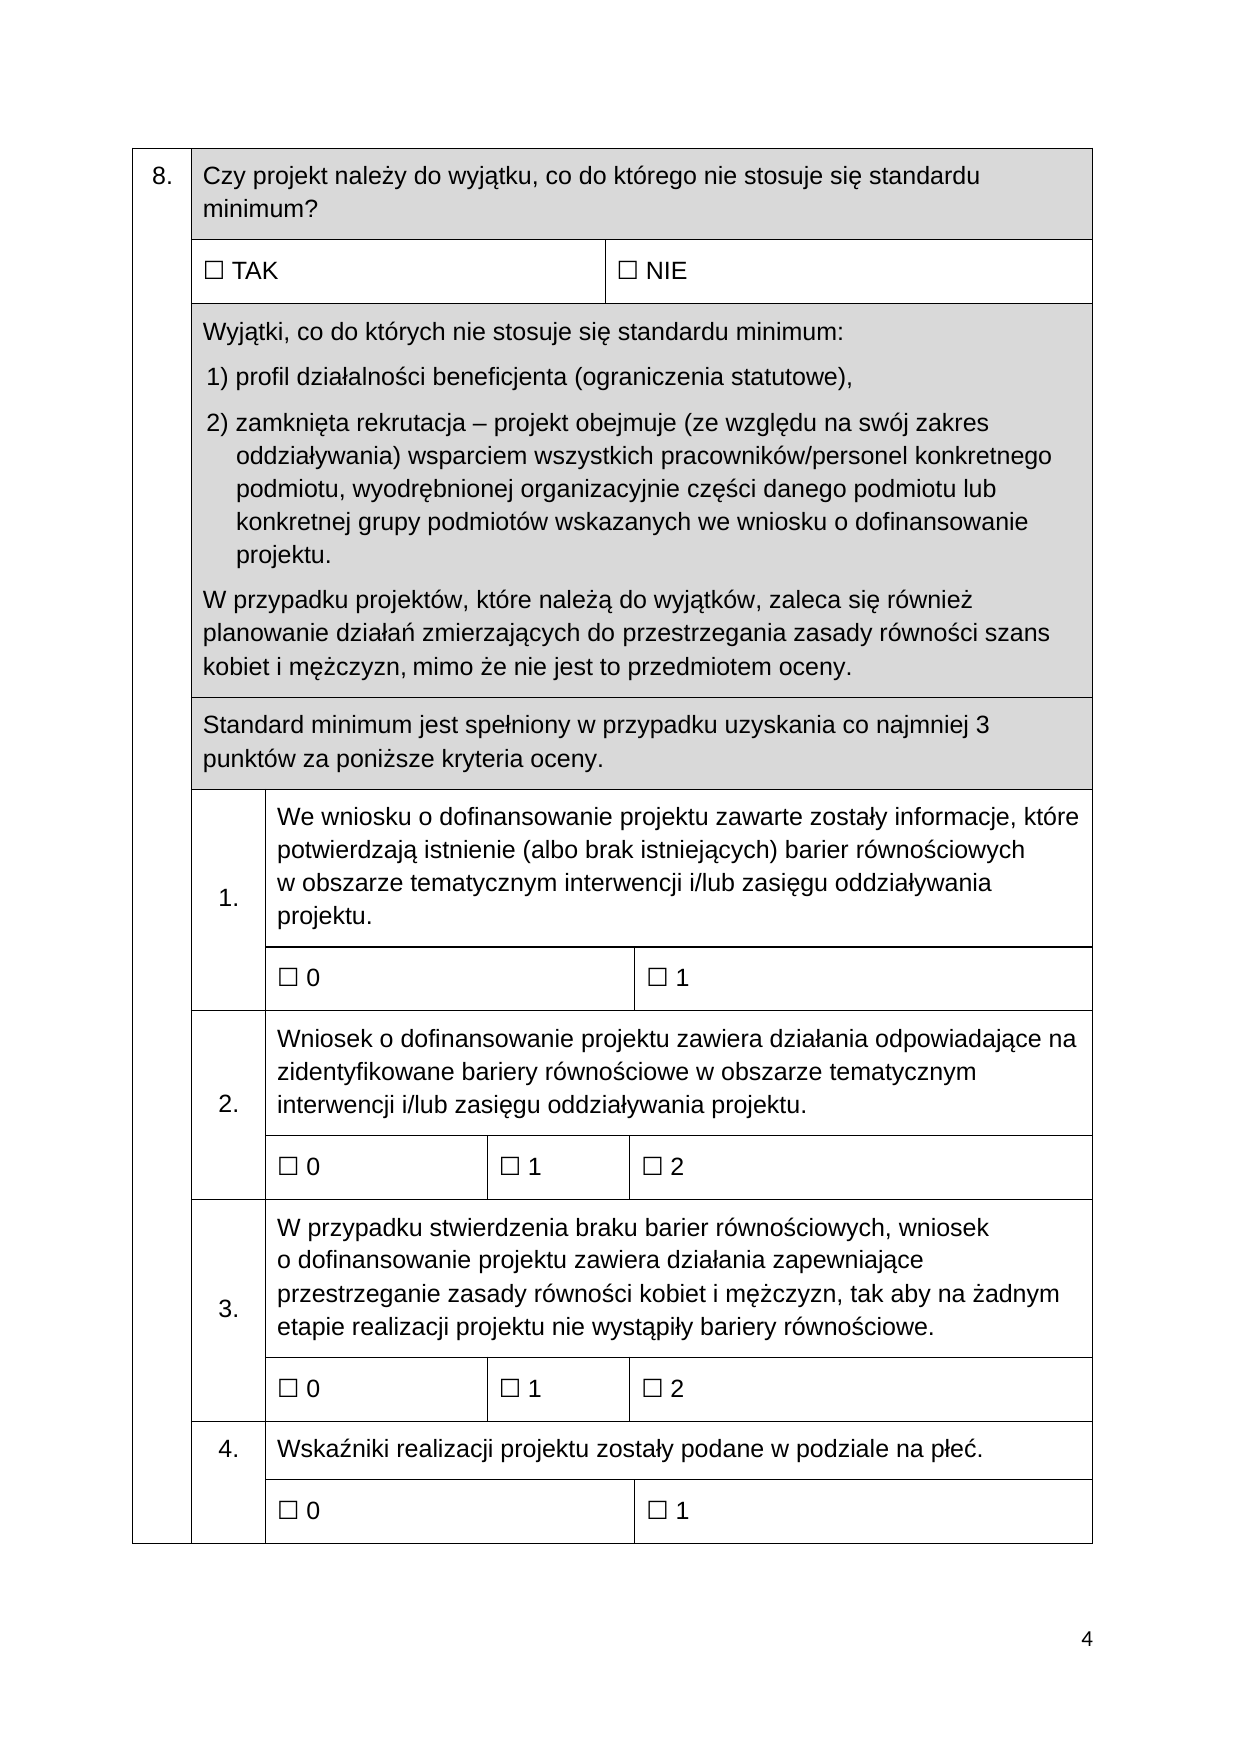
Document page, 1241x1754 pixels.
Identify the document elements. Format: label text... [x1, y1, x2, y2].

table_cell Wyjątki, co do których nie stosuje się standardu minimum: profil działalności beneficjenta (ograniczenia statutowe), zamknięta rekrutacja – projekt obejmuje (ze względu na swój zakres oddziaływania) wsparciem wszystkich pracowników/personel konkretnego podmiotu, wyodrębnionej organizacyjnie części danego podmiotu lub konkretnej grupy podmiotów wskazanych we wniosku o dofinansowanie projektu. W przypadku projektów, które należą do wyjątków, zaleca się również planowanie działań zmierzających do przestrzegania zasady równości szans kobiet i mężczyzn, mimo że nie jest to przedmiotem oceny. [192, 304, 1092, 697]
table_cell 2 [630, 1136, 1092, 1199]
table_cell 0 [266, 1358, 487, 1421]
table_cell Wniosek o dofinansowanie projektu zawiera działania odpowiadające na zidentyfikowane bariery równościowe w obszarze tematycznym interwencji i/lub zasięgu oddziaływania projektu. [266, 1011, 1092, 1135]
table_cell 1 [488, 1136, 629, 1199]
table_cell [192, 790, 265, 1010]
table_cell [133, 149, 191, 1543]
table_cell We wniosku o dofinansowanie projektu zawarte zostały informacje, które potwierdzają istnienie (albo brak istniejących) barier równościowych w obszarze tematycznym interwencji i/lub zasięgu oddziaływania projektu. [266, 790, 1092, 946]
table_cell 1 [635, 948, 1092, 1010]
table_cell TAK [192, 240, 605, 303]
table_cell 2 [630, 1358, 1092, 1421]
table_cell 1 [488, 1358, 629, 1421]
table_cell 0 [266, 1136, 487, 1199]
table_cell Standard minimum jest spełniony w przypadku uzyskania co najmniej 3 punktów za poniższe kryteria oceny. [192, 698, 1092, 789]
table_cell Czy projekt należy do wyjątku, co do którego nie stosuje się standardu minimum? [192, 149, 1092, 239]
table_cell W przypadku stwierdzenia braku barier równościowych, wniosek o dofinansowanie projektu zawiera działania zapewniające przestrzeganie zasady równości kobiet i mężczyzn, tak aby na żadnym etapie realizacji projektu nie wystąpiły bariery równościowe. [266, 1200, 1092, 1357]
table_cell Wskaźniki realizacji projektu zostały podane w podziale na płeć. [266, 1422, 1092, 1479]
table_cell 1 [635, 1480, 1092, 1543]
table_cell [192, 1200, 265, 1421]
table_cell [192, 1422, 265, 1543]
table_cell 0 [266, 1480, 634, 1543]
table_cell NIE [606, 240, 1092, 303]
table_cell 0 [266, 948, 634, 1010]
table_cell [192, 1011, 265, 1199]
